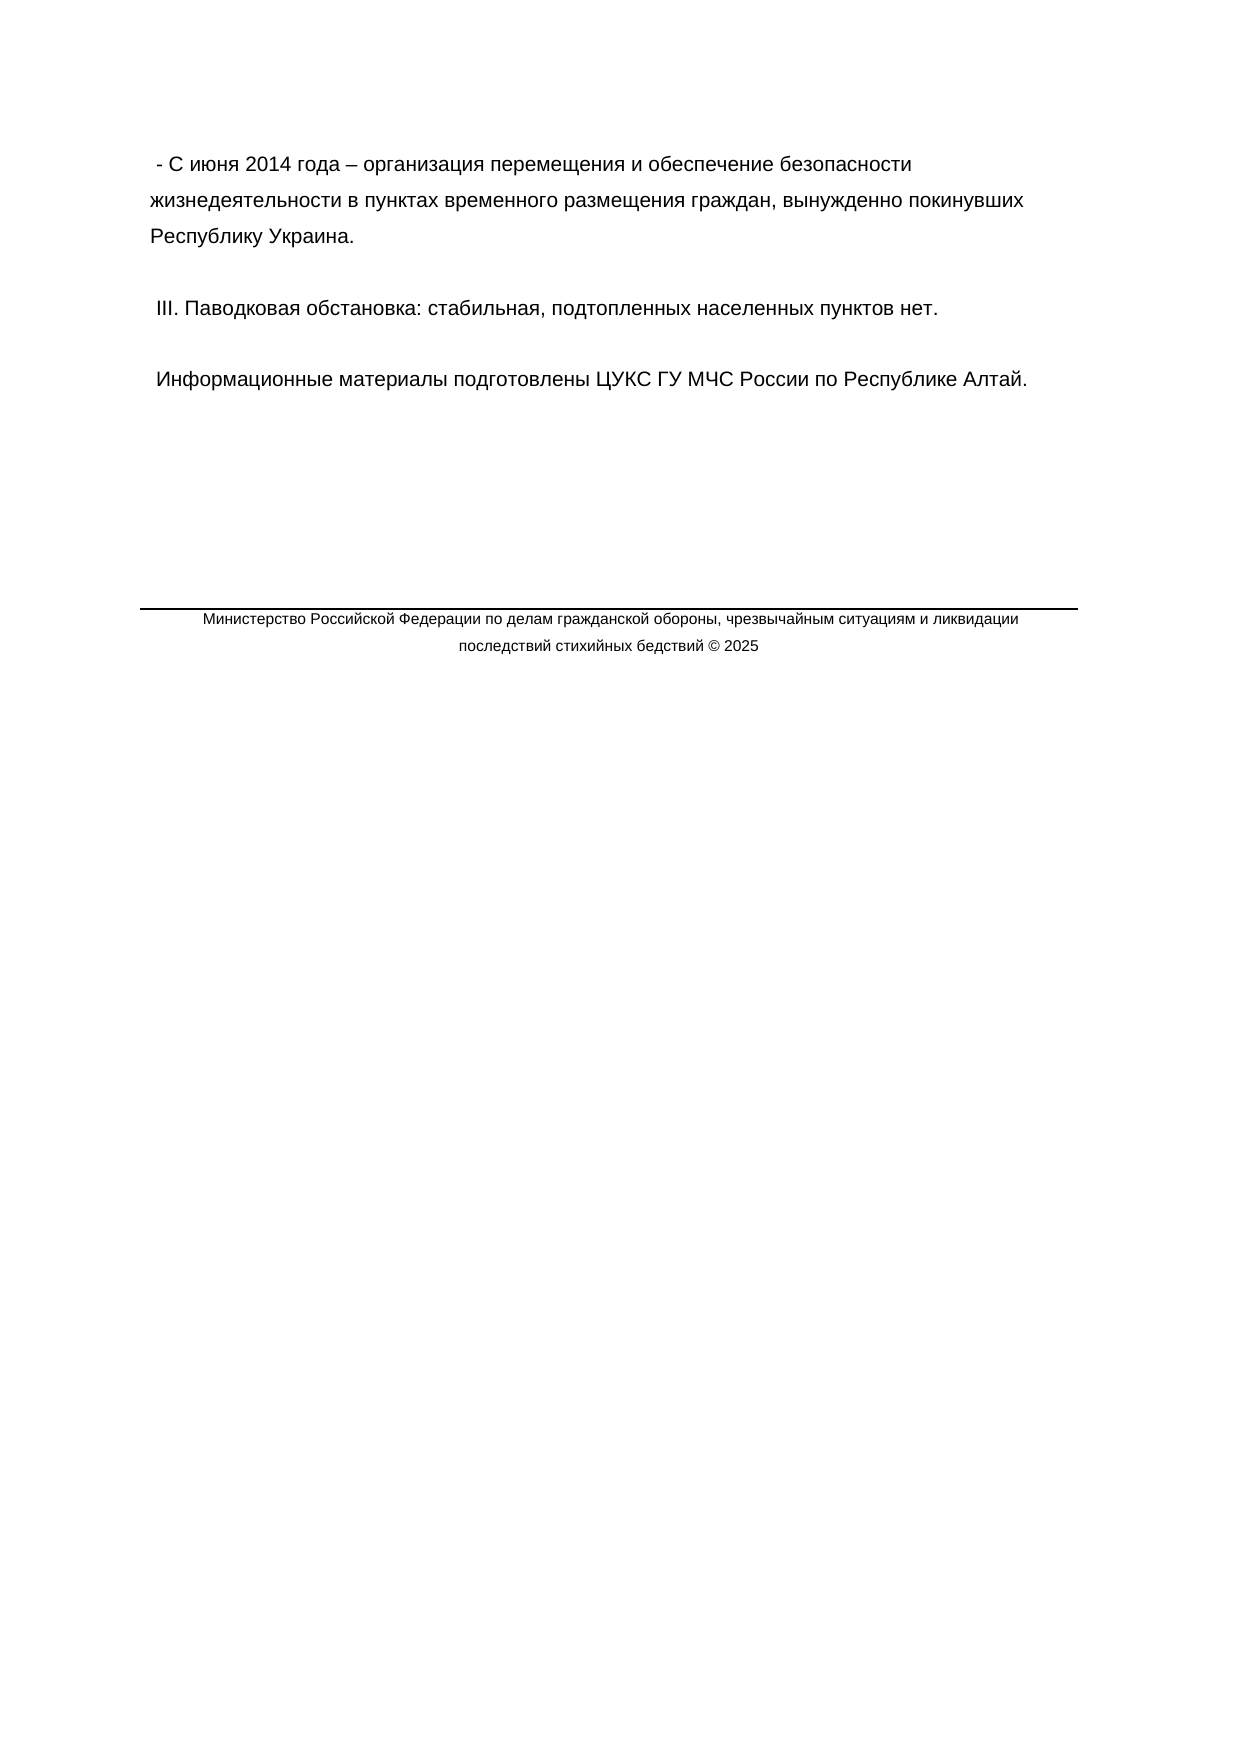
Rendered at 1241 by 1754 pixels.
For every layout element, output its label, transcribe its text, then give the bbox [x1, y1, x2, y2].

table_cell Министерство Российской Федерации по делам гражданской обороны, чрезвычайным ситуациям и ликвидации последствий стихийных бедствий © 2025 [140, 610, 1078, 692]
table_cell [140, 150, 1078, 608]
